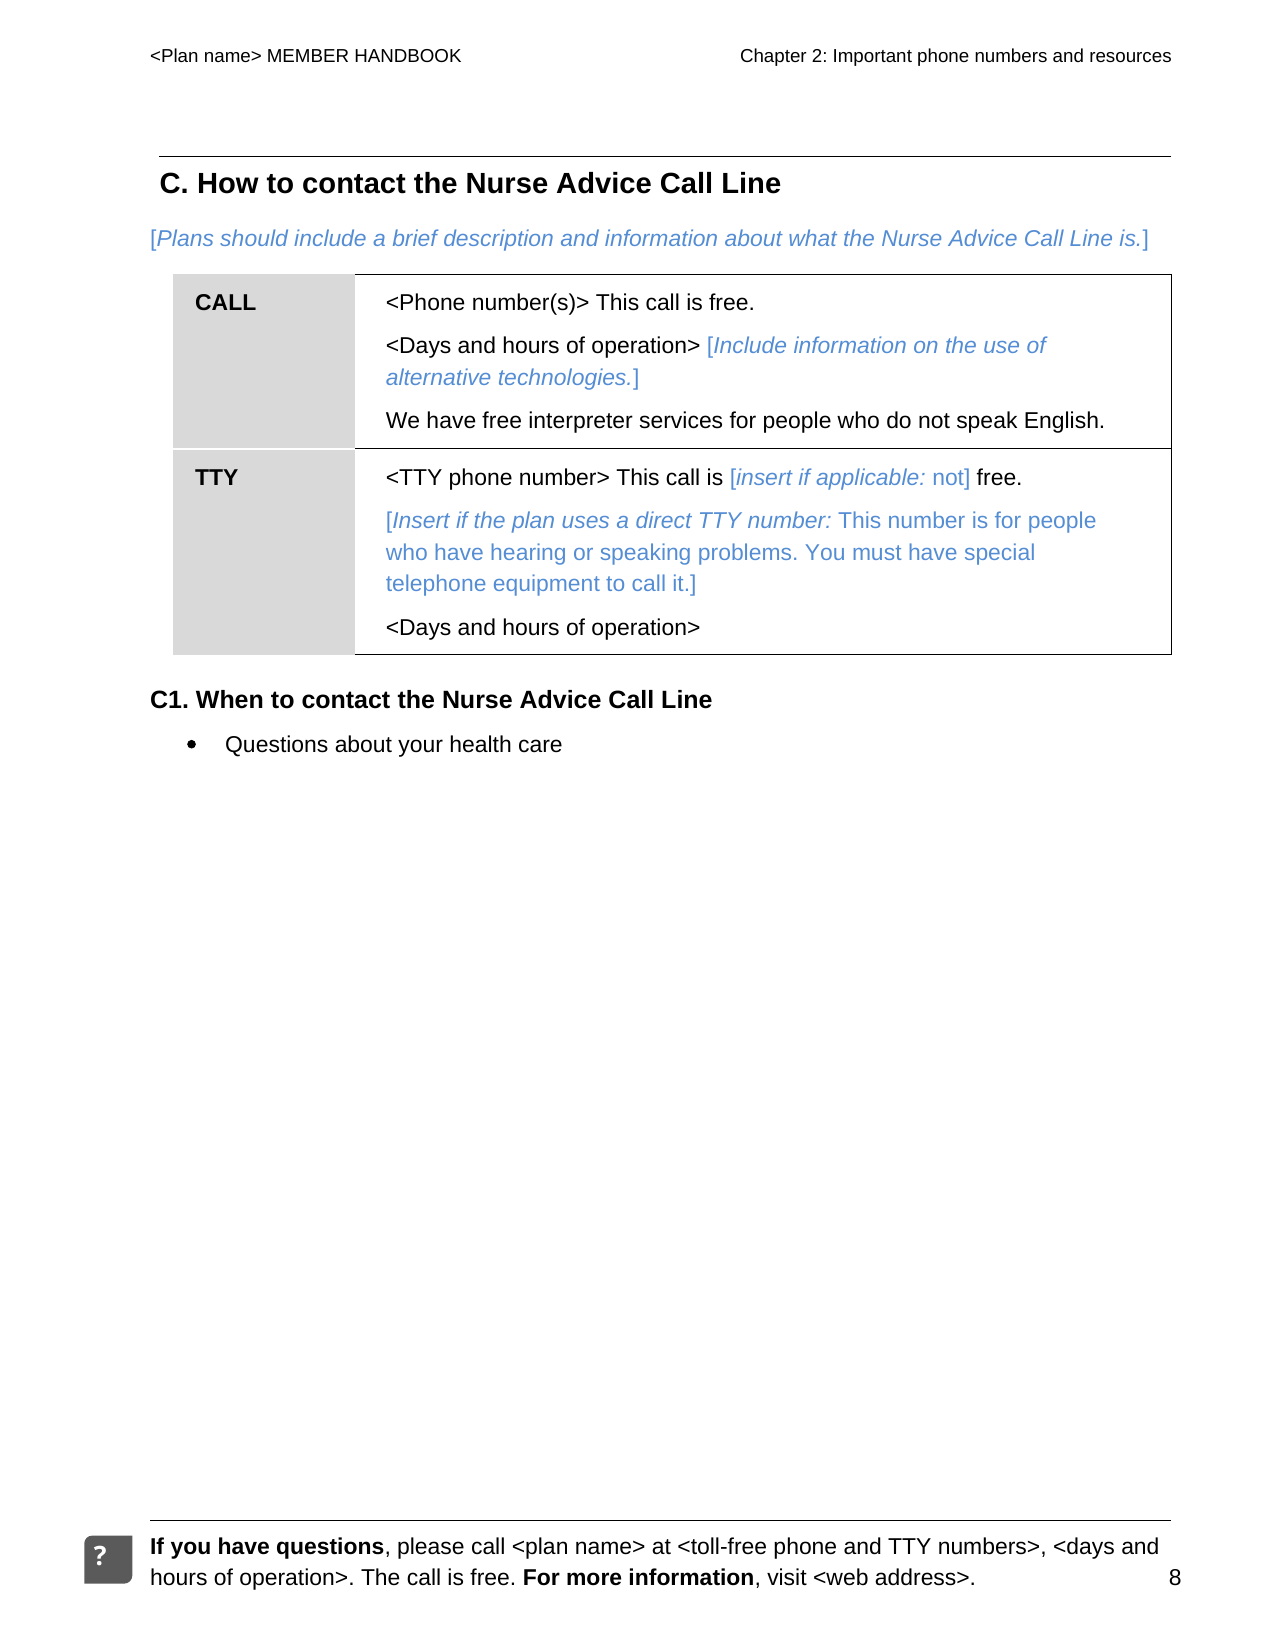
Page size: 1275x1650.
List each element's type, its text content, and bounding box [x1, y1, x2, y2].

table_header CALL [173, 275, 355, 448]
text [Plans should include a brief description and information about what the Nurse Advice Call Line is.] [150, 222, 1171, 253]
table_cell <TTY phone number> This call is [insert if applicable: not] free. [Insert if the plan uses a direct TTY number: This number is for people who have hearing or speaking problems. You must have special telephone equipment to call it.] <Days and hours of operation> [355, 449, 1171, 654]
subtitle How to contact the Nurse Advice Call Line [159, 157, 1171, 201]
table_cell TTY [173, 450, 355, 654]
table_header <Phone number(s)> This call is free. <Days and hours of operation> [Include information on the use of alternative technologies.] We have free interpreter services for people who do not speak English. [355, 275, 1171, 448]
list Questions about your health care [187, 727, 1096, 758]
subtitle C1. When to contact the Nurse Advice Call Line [150, 681, 1096, 715]
